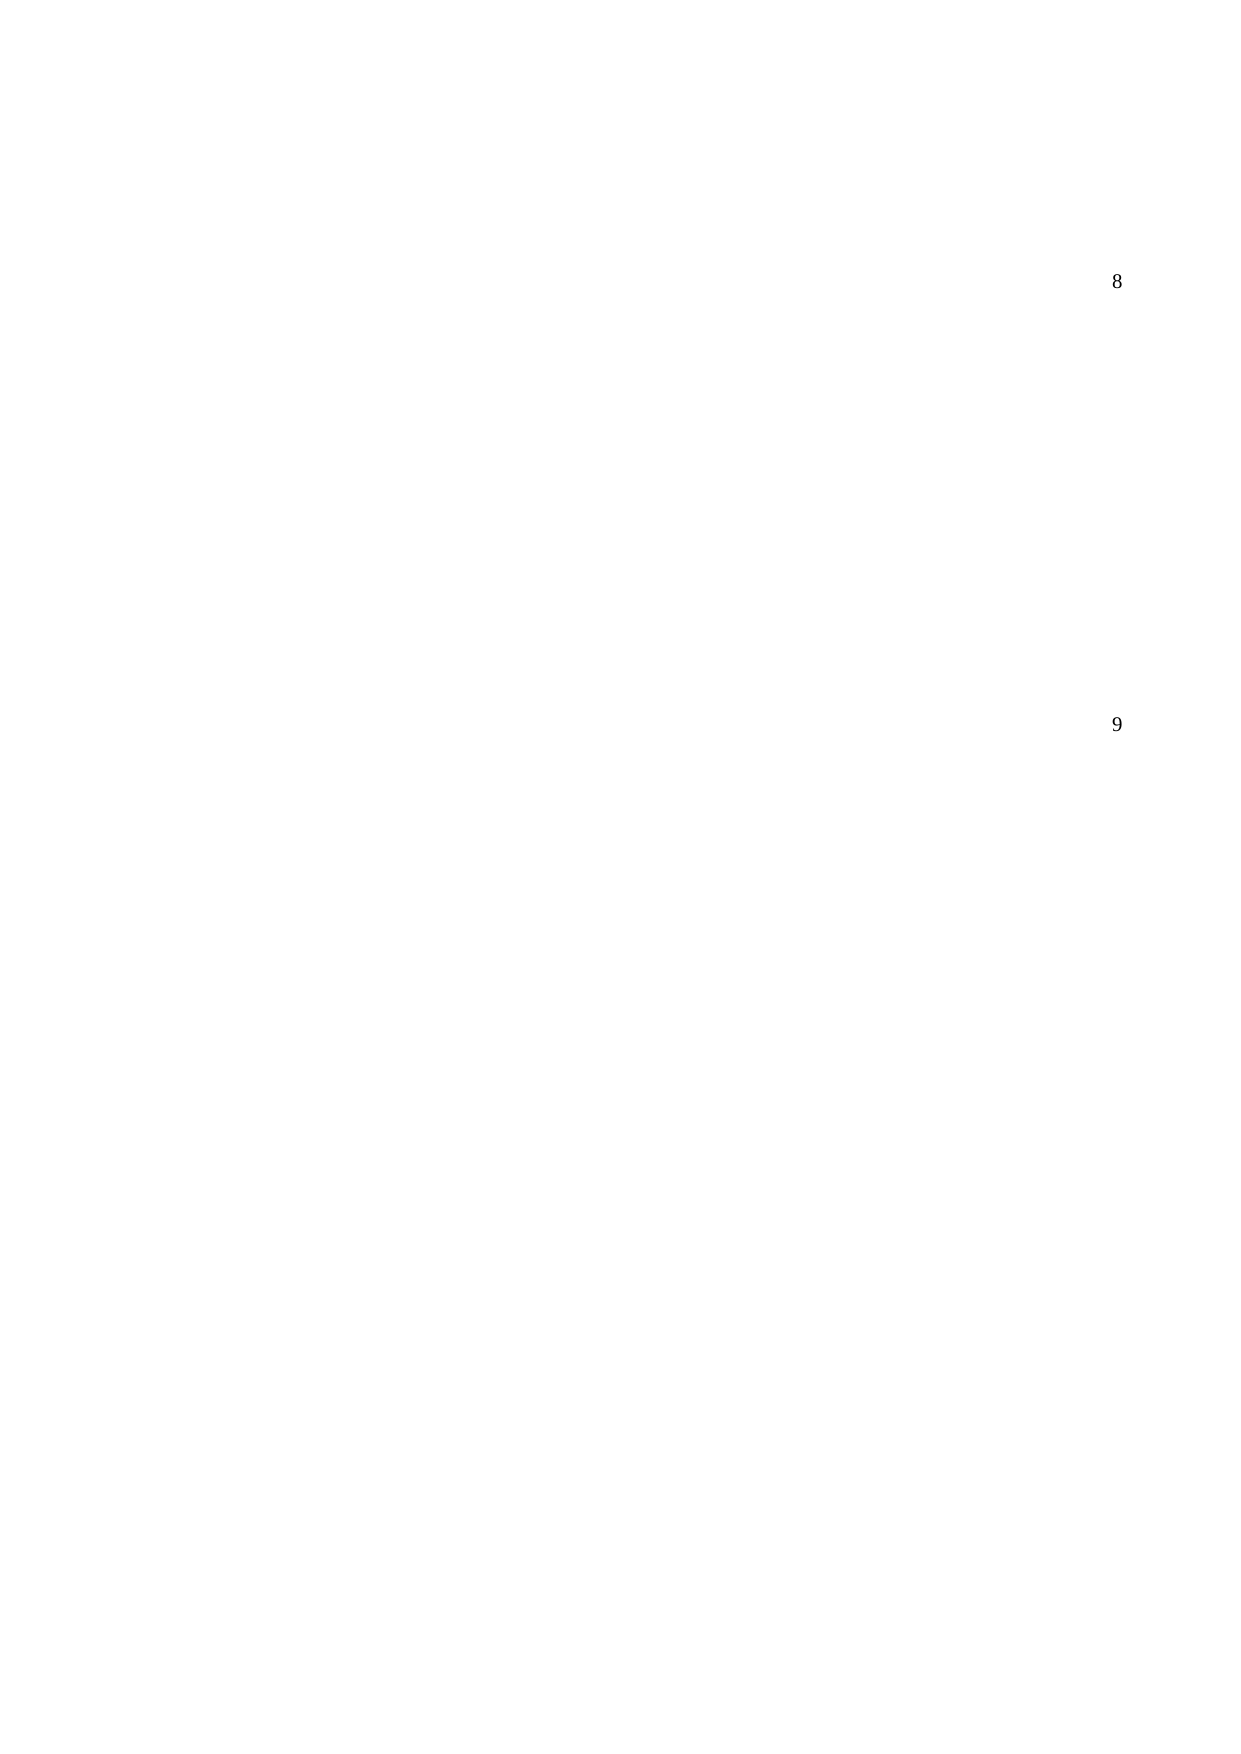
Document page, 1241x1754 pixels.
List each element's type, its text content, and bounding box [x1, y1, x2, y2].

text 9 [236, 712, 1122, 736]
text 8 [236, 269, 1122, 293]
